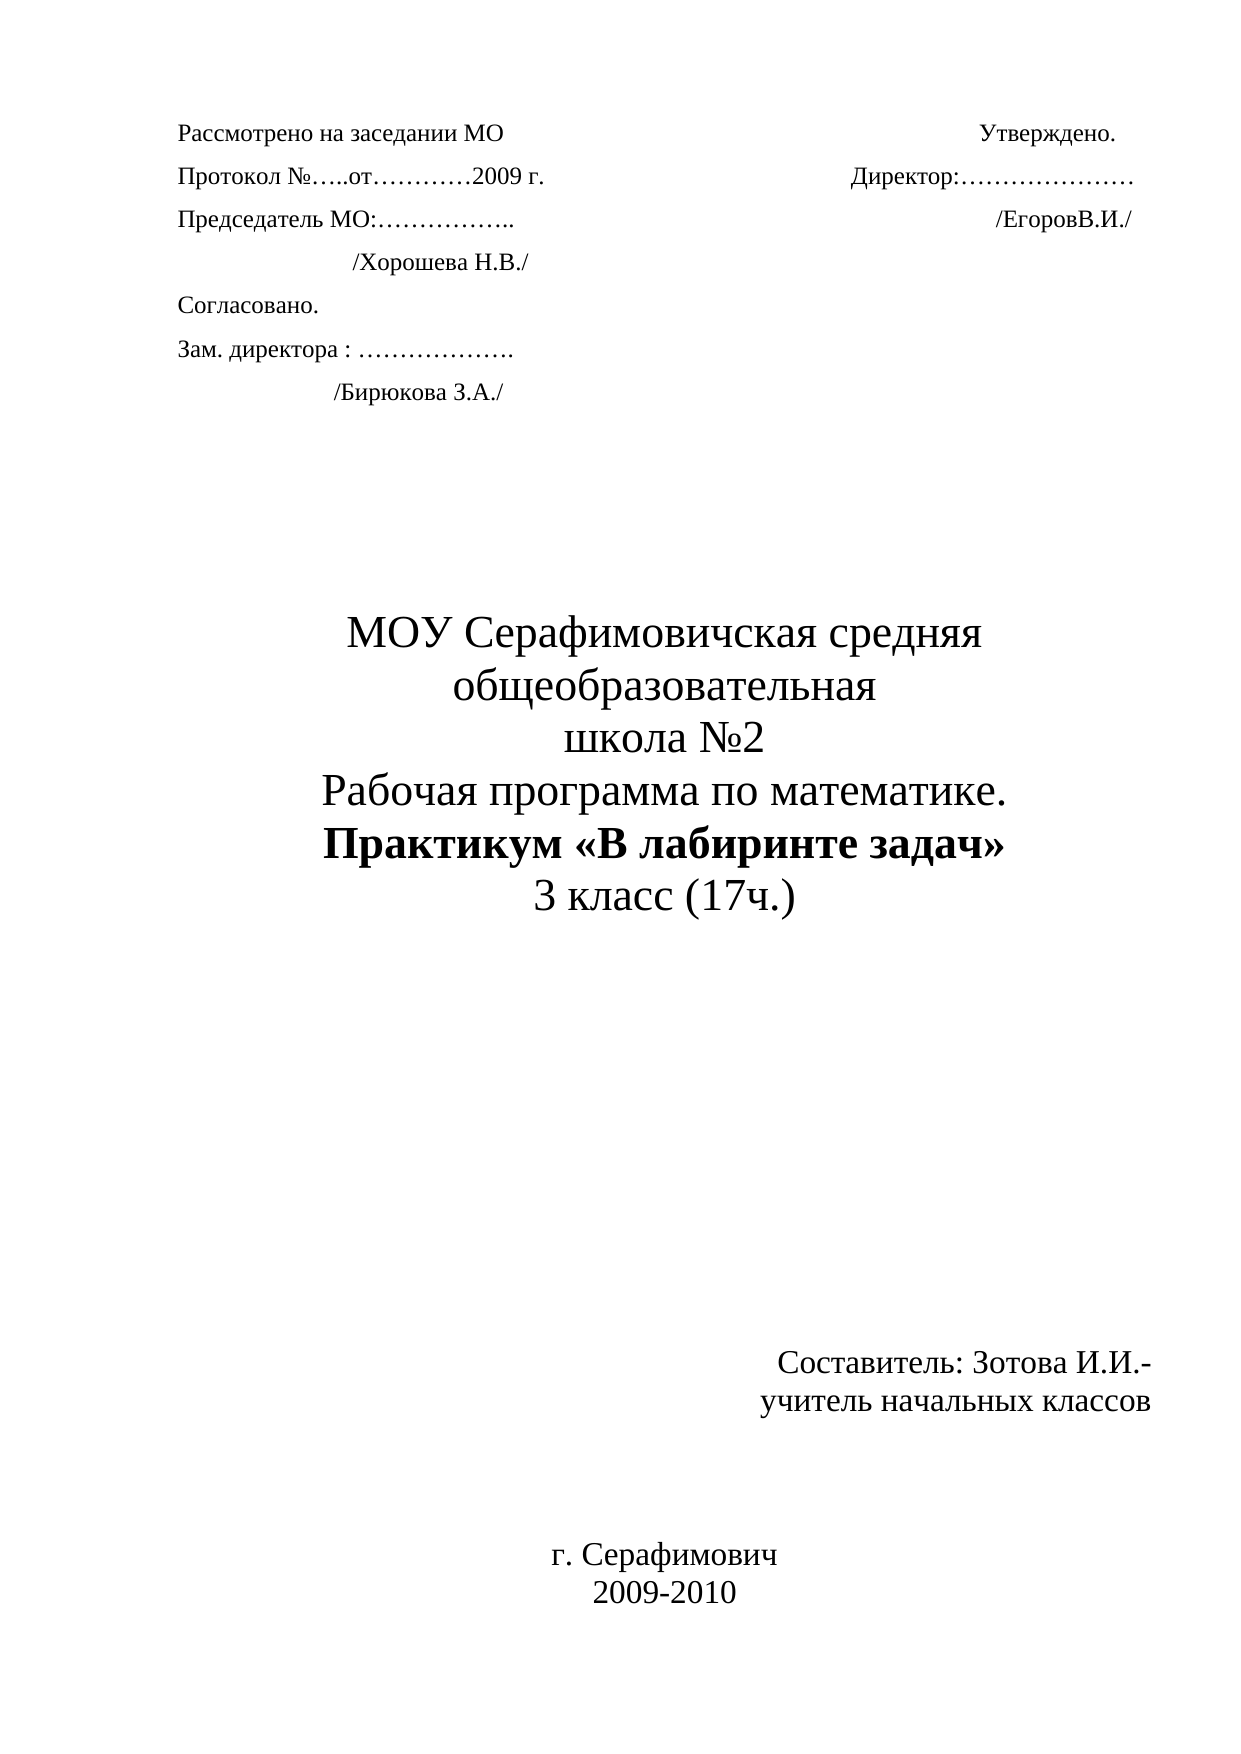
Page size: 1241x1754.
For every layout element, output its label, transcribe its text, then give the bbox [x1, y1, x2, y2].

text Рабочая программа по математике. [177, 763, 1152, 815]
text /Хорошева Н.В./ [177, 247, 1152, 276]
text МОУ Серафимовичская средняя общеобразовательная [177, 604, 1152, 710]
text Рассмотрено на заседании МО Утверждено. [177, 118, 1152, 147]
text Практикум «В лабиринте задач» [177, 815, 1152, 868]
text Cогласовано. [177, 291, 1152, 319]
text Протокол №…..от…………2009 г. Директор:………………… [177, 161, 1152, 190]
text 2009-2010 [177, 1572, 1152, 1611]
text Председатель МО:…………….. /ЕгоровВ.И./ [177, 204, 1152, 233]
text г. Серафимович [177, 1534, 1152, 1572]
text /Бирюкова З.А./ [177, 377, 1152, 406]
text школа №2 [177, 710, 1152, 763]
text 3 класс (17ч.) [177, 868, 1152, 921]
text Зам. директора : ………………. [177, 334, 1152, 362]
text Составитель: Зотова И.И.- учитель начальных классов [177, 1342, 1152, 1419]
